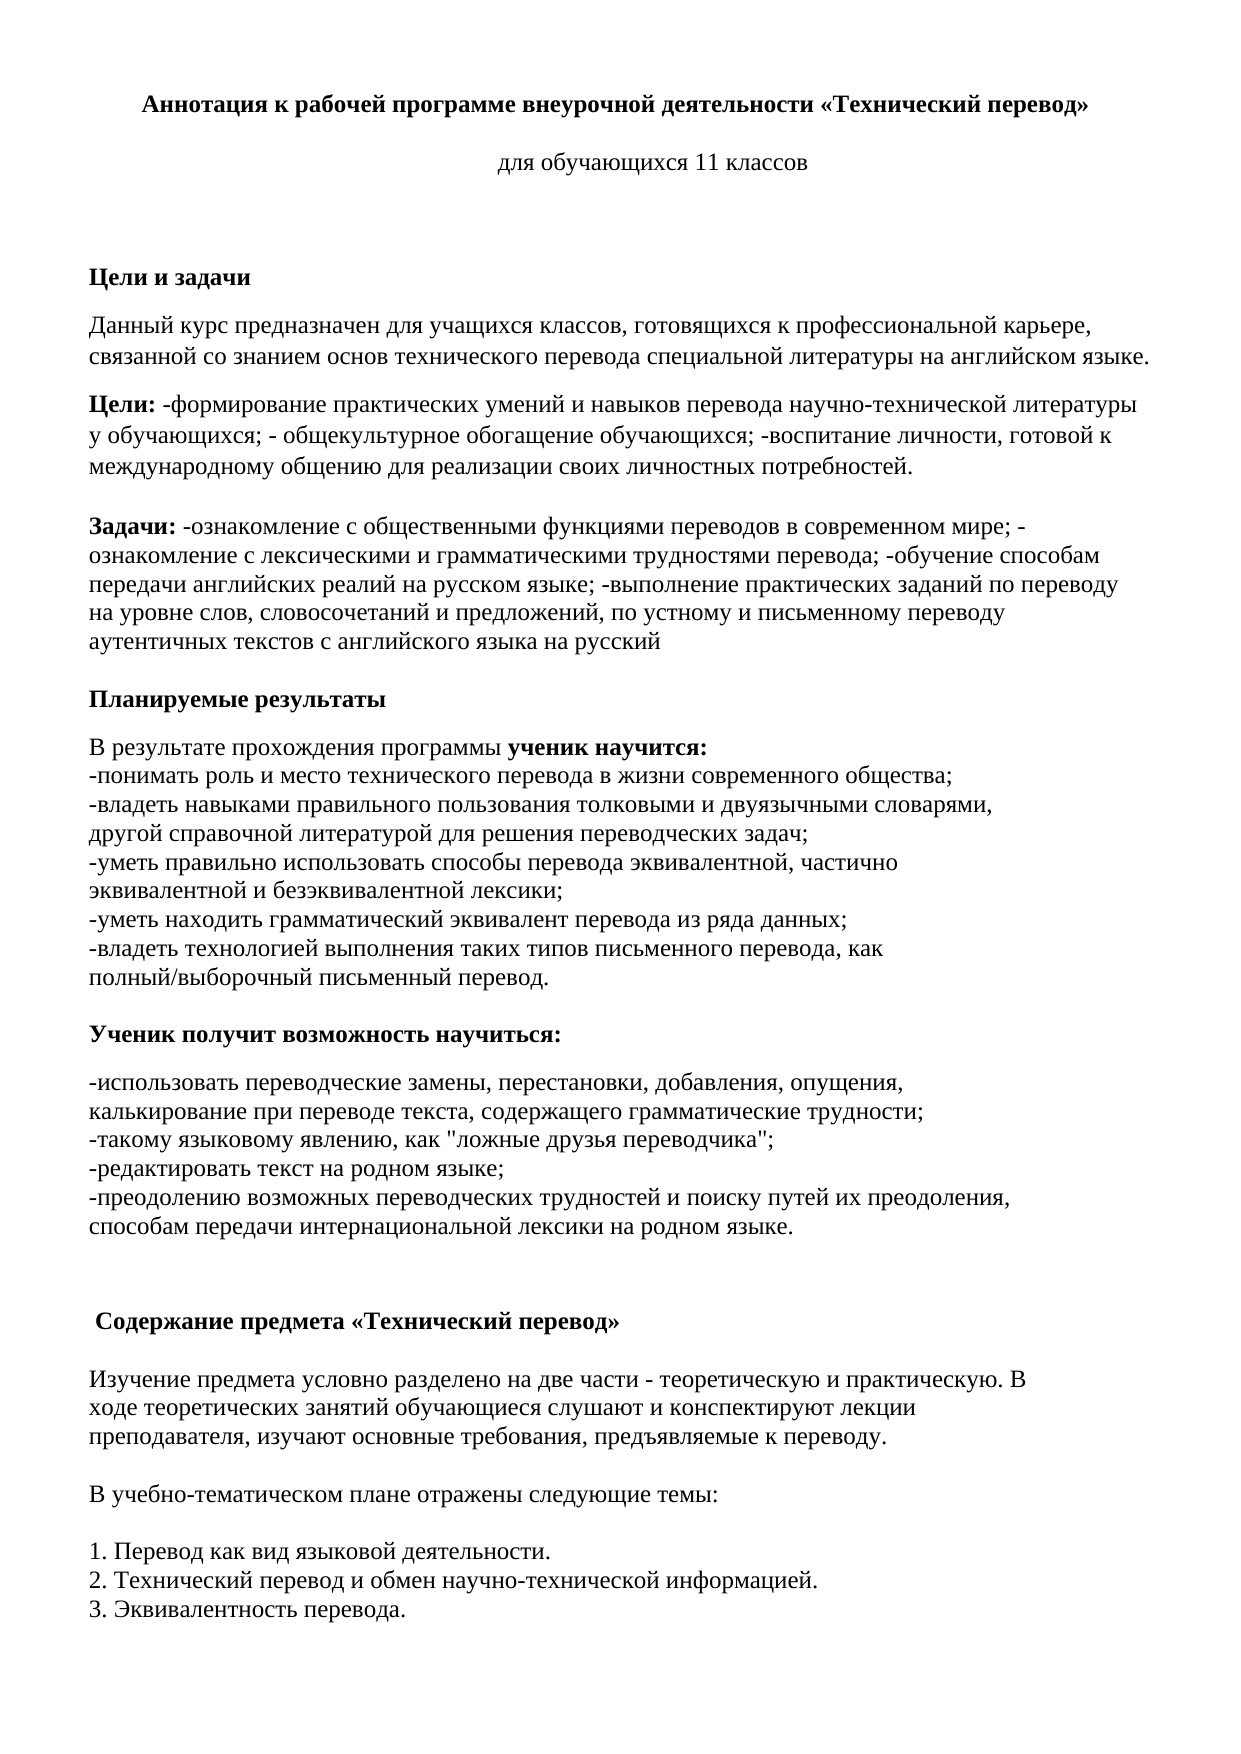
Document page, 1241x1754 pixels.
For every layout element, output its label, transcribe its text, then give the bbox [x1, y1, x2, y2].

text Планируемые результаты [89, 684, 1152, 713]
text -преодолению возможных переводческих трудностей и поиску путей их преодоления, [89, 1182, 1152, 1211]
text -использовать переводческие замены, перестановки, добавления, опущения, [89, 1067, 1152, 1096]
text -такому языковому явлению, как "ложные друзья переводчика"; [89, 1124, 1152, 1153]
text -уметь находить грамматический эквивалент перевода из ряда данных; [89, 904, 1152, 933]
text В результате прохождения программы ученик научится: [89, 732, 1152, 761]
text ходе теоретических занятий обучающиеся слушают и конспектируют лекции [89, 1392, 1152, 1421]
text эквивалентной и безэквивалентной лексики; [89, 876, 1152, 904]
text 1. Перевод как вид языковой деятельности. [89, 1536, 1152, 1565]
text -понимать роль и место технического перевода в жизни современного общества; [89, 761, 1152, 789]
text -редактировать текст на родном языке; [89, 1153, 1152, 1182]
text Цели и задачи [89, 262, 1152, 291]
text Цели: -формирование практических умений и навыков перевода научно-технической литературы у обучающихся; - общекультурное обогащение обучающихся; -воспитание личности, готовой к международному общению для реализации своих личностных потребностей. [89, 389, 1152, 480]
text 3. Эквивалентность перевода. [89, 1594, 1152, 1622]
text Данный курс предназначен для учащихся классов, готовящихся к профессиональной карьере, связанной со знанием основ технического перевода специальной литературы на английском языке. [89, 310, 1152, 370]
text полный/выборочный письменный перевод. [89, 962, 1152, 991]
text Изучение предмета условно разделено на две части - теоретическую и практическую. В [89, 1364, 1152, 1392]
text 2. Технический перевод и обмен научно-технической информацией. [89, 1565, 1152, 1594]
text Задачи: -ознакомление с общественными функциями переводов в современном мире; -ознакомление с лексическими и грамматическими трудностями перевода; -обучение способам передачи английских реалий на русском языке; -выполнение практических заданий по переводу на уровне слов, словосочетаний и предложений, по устному и письменному переводу аутентичных текстов с английского языка на русский [89, 511, 1142, 655]
text для обучающихся 11 классов [89, 147, 1142, 175]
text калькирование при переводе текста, содержащего грамматические трудности; [89, 1096, 1152, 1124]
text Ученик получит возможность научиться: [89, 1019, 1152, 1048]
text -владеть технологией выполнения таких типов письменного перевода, как [89, 933, 1152, 962]
text Содержание предмета «Технический перевод» [89, 1306, 1152, 1335]
text преподавателя, изучают основные требования, предъявляемые к переводу. [89, 1421, 1152, 1450]
text В учебно-тематическом плане отражены следующие темы: [89, 1479, 1152, 1507]
text -уметь правильно использовать способы перевода эквивалентной, частично [89, 847, 1152, 876]
text другой справочной литературой для решения переводческих задач; [89, 818, 1152, 847]
text способам передачи интернациональной лексики на родном языке. [89, 1211, 1152, 1239]
text Аннотация к рабочей программе внеурочной деятельности «Технический перевод» [89, 89, 1142, 117]
text -владеть навыками правильного пользования толковыми и двуязычными словарями, [89, 789, 1152, 818]
